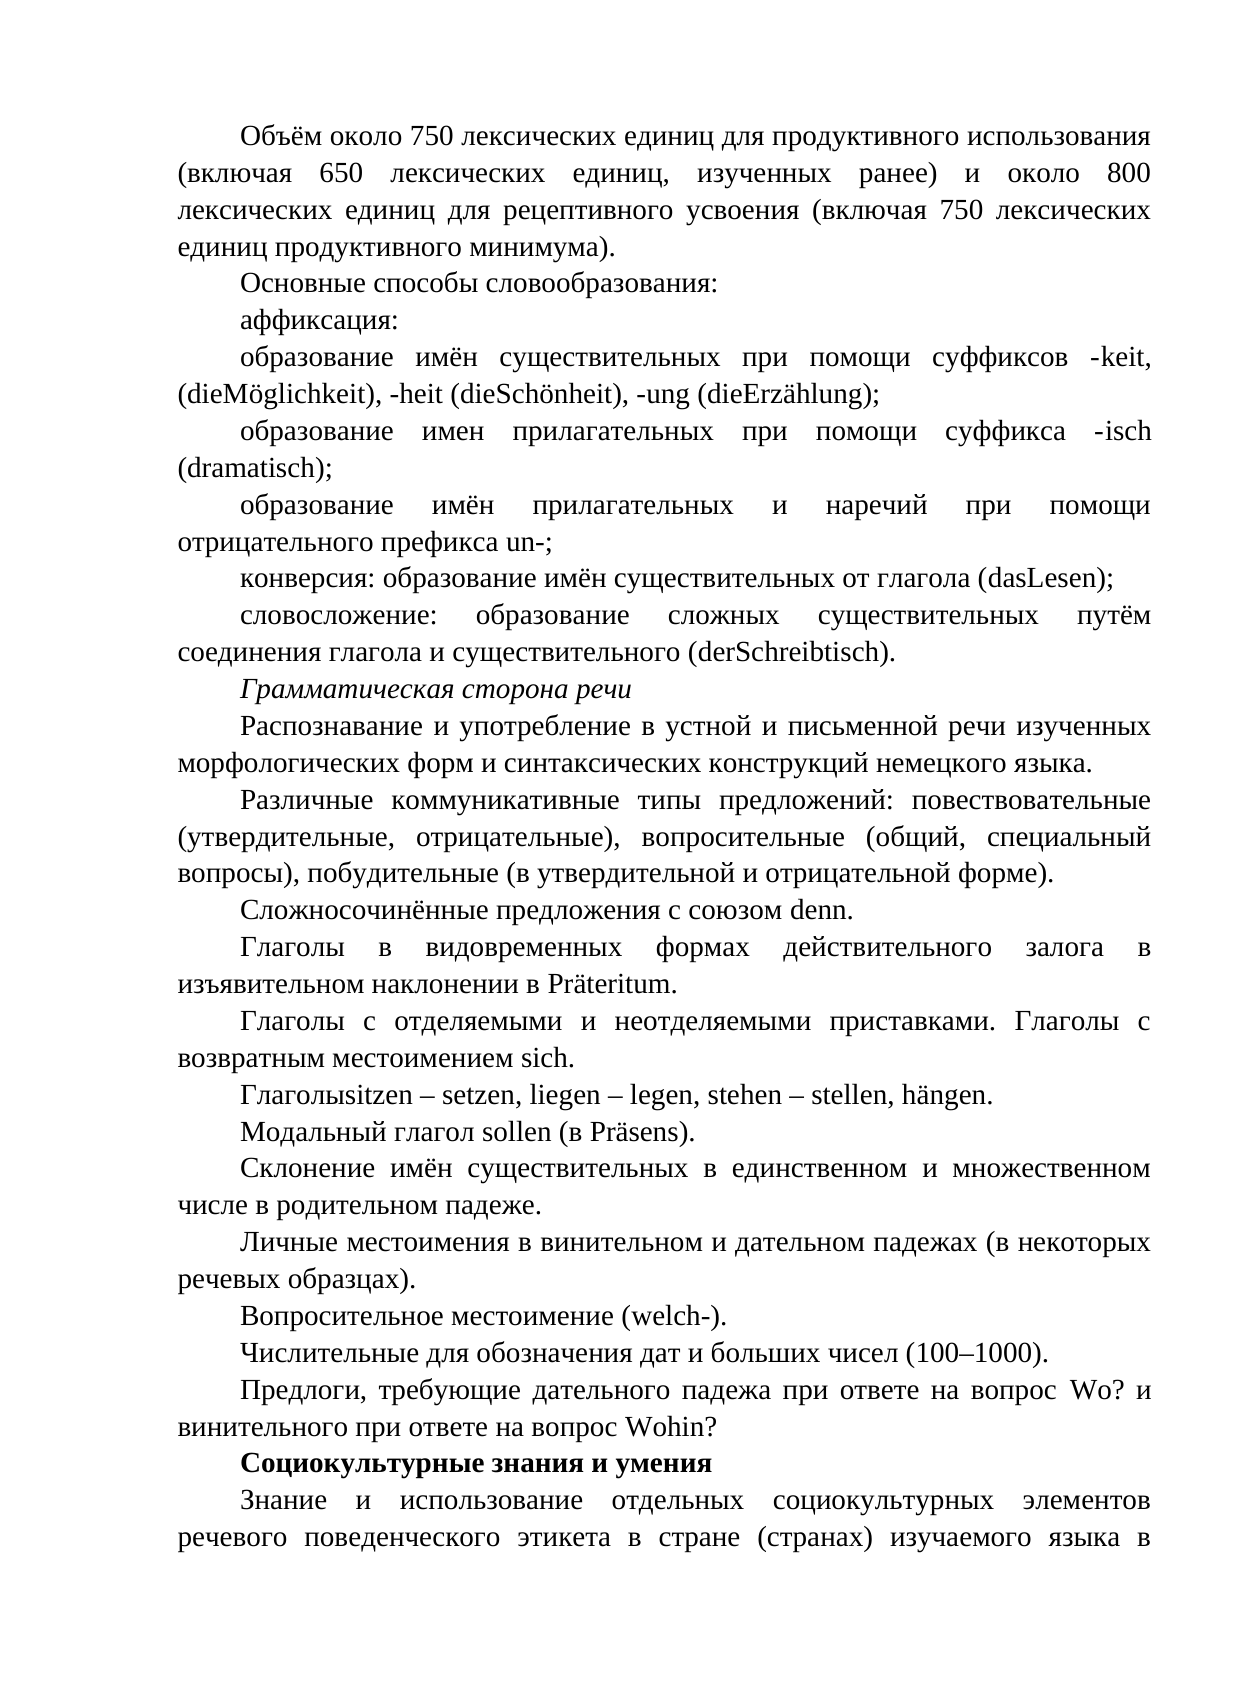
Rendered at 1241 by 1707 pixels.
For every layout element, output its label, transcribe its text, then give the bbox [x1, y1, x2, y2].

text образование имён существительных при помощи суффиксов -keit, (dieMöglichkeit), -heit (dieSchönheit), -ung (dieErzählung); [177, 339, 1152, 410]
text Личные местоимения в винительном и дательном падежах (в некоторых речевых образцах). [177, 1224, 1152, 1295]
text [177, 1482, 1152, 1553]
text Распознавание и употребление в устной и письменной речи изученных морфологических форм и синтаксических конструкций немецкого языка. [177, 708, 1152, 778]
text Глаголы с отделяемыми и неотделяемыми приставками. Глаголы с возвратным местоимением sich. [177, 1003, 1152, 1073]
text Социокультурные знания и умения [177, 1446, 1152, 1479]
text Основные способы словообразования: [177, 266, 1152, 299]
text Различные коммуникативные типы предложений: повествовательные (утвердительные, отрицательные), вопросительные (общий, специальный вопросы), побудительные (в утвердительной и отрицательной форме). [177, 782, 1152, 889]
text Числительные для обозначения дат и больших чисел (100–1000). [177, 1335, 1152, 1368]
text Сложносочинённые предложения с союзом denn. [177, 892, 1152, 926]
text Склонение имён существительных в единственном и множественном числе в родительном падеже. [177, 1151, 1152, 1221]
text словосложение: образование сложных существительных путём соединения глагола и существительного (derSchreibtisch). [177, 597, 1152, 668]
text образование имен прилагательных при помощи суффикса -isch (dramatisch); [177, 413, 1152, 483]
text Глаголы в видовременных формах действительного залога в изъявительном наклонении в Präteritum. [177, 929, 1152, 1000]
text аффиксация: [177, 302, 1152, 336]
text Грамматическая сторона речи [177, 671, 1152, 705]
text Объём около 750 лексических единиц для продуктивного использования (включая 650 лексических единиц, изученных ранее) и около 800 лексических единиц для рецептивного усвоения (включая 750 лексических единиц продуктивного минимума). [177, 118, 1152, 262]
text Вопросительное местоимение (welch-). [177, 1298, 1152, 1332]
text Модальный глагол sollen (в Präsens). [177, 1114, 1152, 1147]
text конверсия: образование имён существительных от глагола (dasLesen); [177, 561, 1152, 594]
text Предлоги, требующие дательного падежа при ответе на вопрос Wo? и винительного при ответе на вопрос Wohin? [177, 1372, 1152, 1442]
text образование имён прилагательных и наречий при помощи отрицательного префикса un-; [177, 487, 1152, 557]
text Глаголыsitzen – setzen, liegen – legen, stehen – stellen, hängen. [177, 1077, 1152, 1110]
